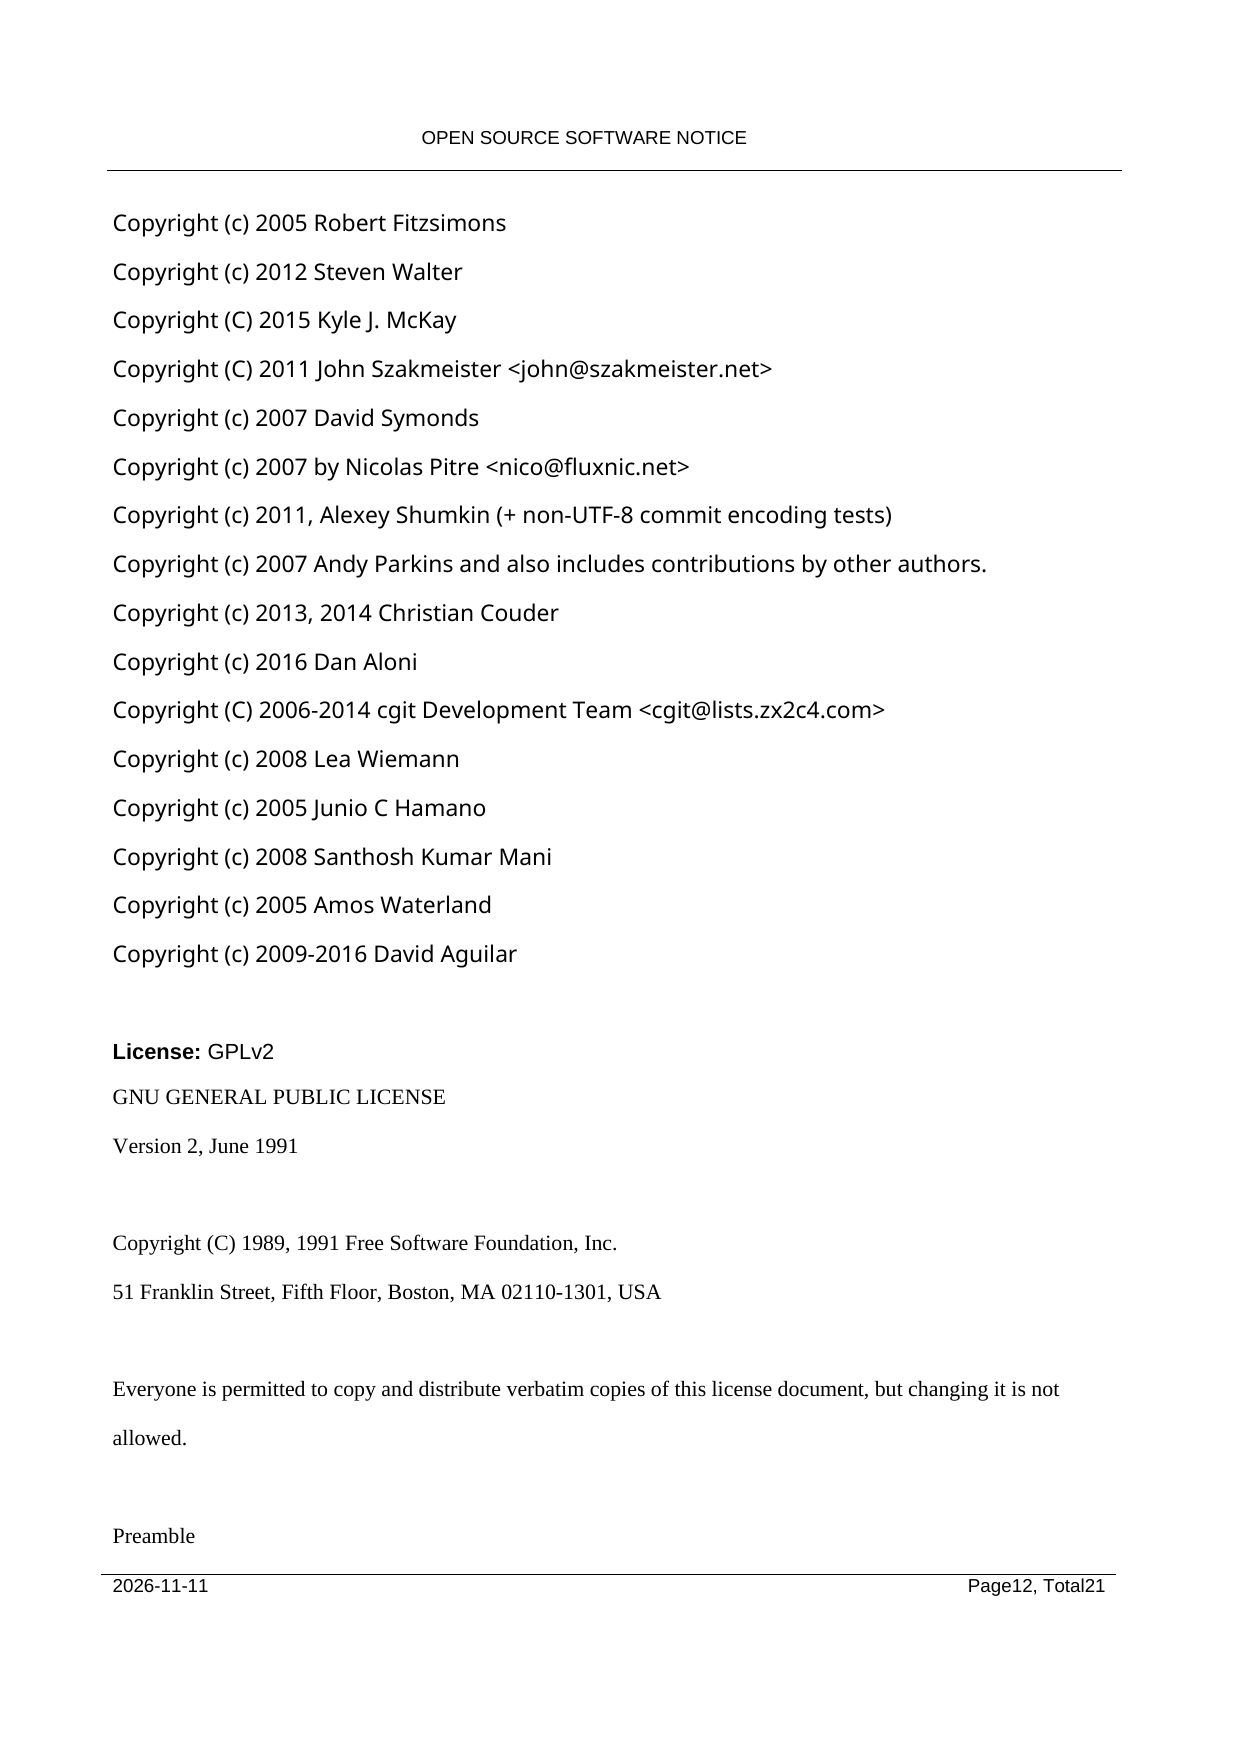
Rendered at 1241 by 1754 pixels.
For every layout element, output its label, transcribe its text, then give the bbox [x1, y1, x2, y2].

text License: GPLv2 [112, 1035, 1128, 1068]
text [112, 206, 1128, 1019]
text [112, 1080, 1128, 1551]
